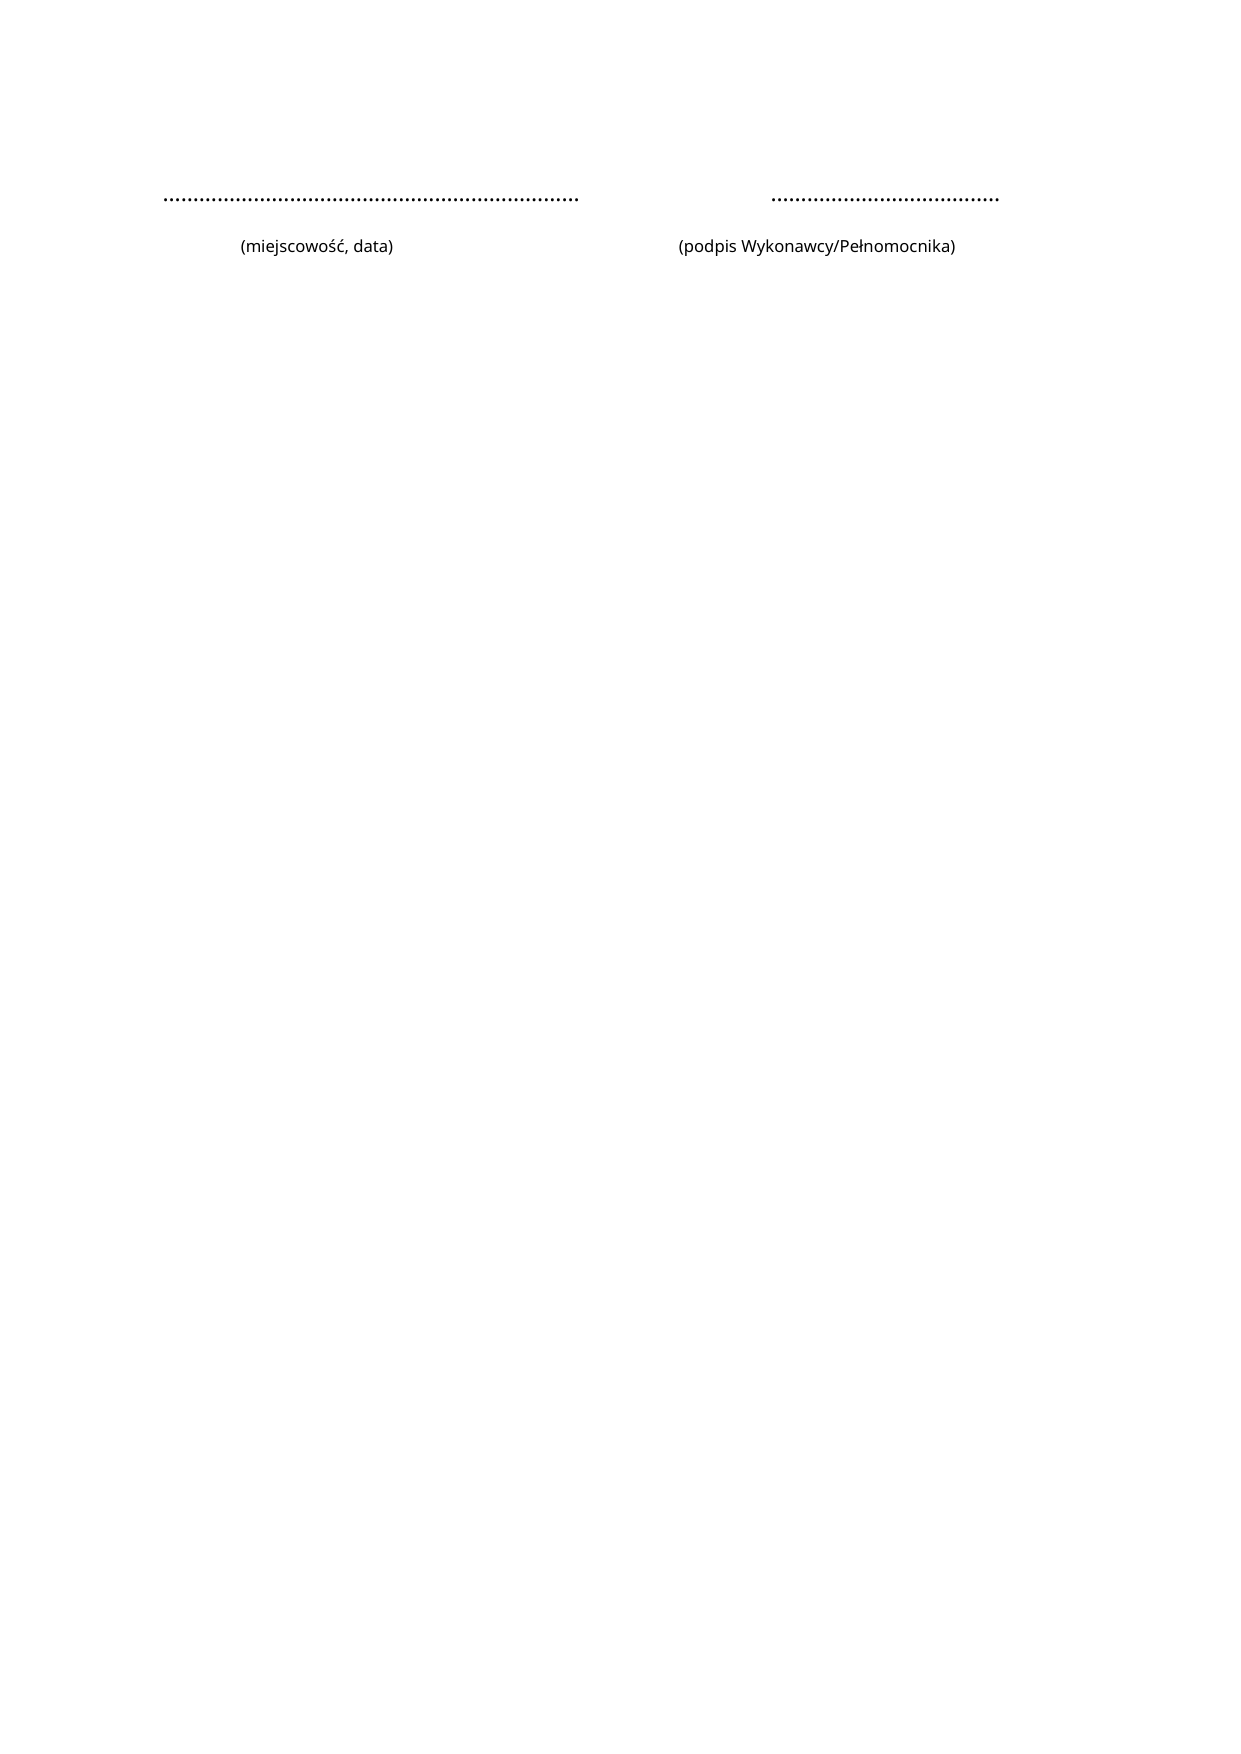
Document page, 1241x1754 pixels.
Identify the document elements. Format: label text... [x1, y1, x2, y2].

text (miejscowość, data) (podpis Wykonawcy/Pełnomocnika) [162, 234, 1093, 257]
text …………………………………………………………… ……………………………….. [162, 177, 1093, 209]
